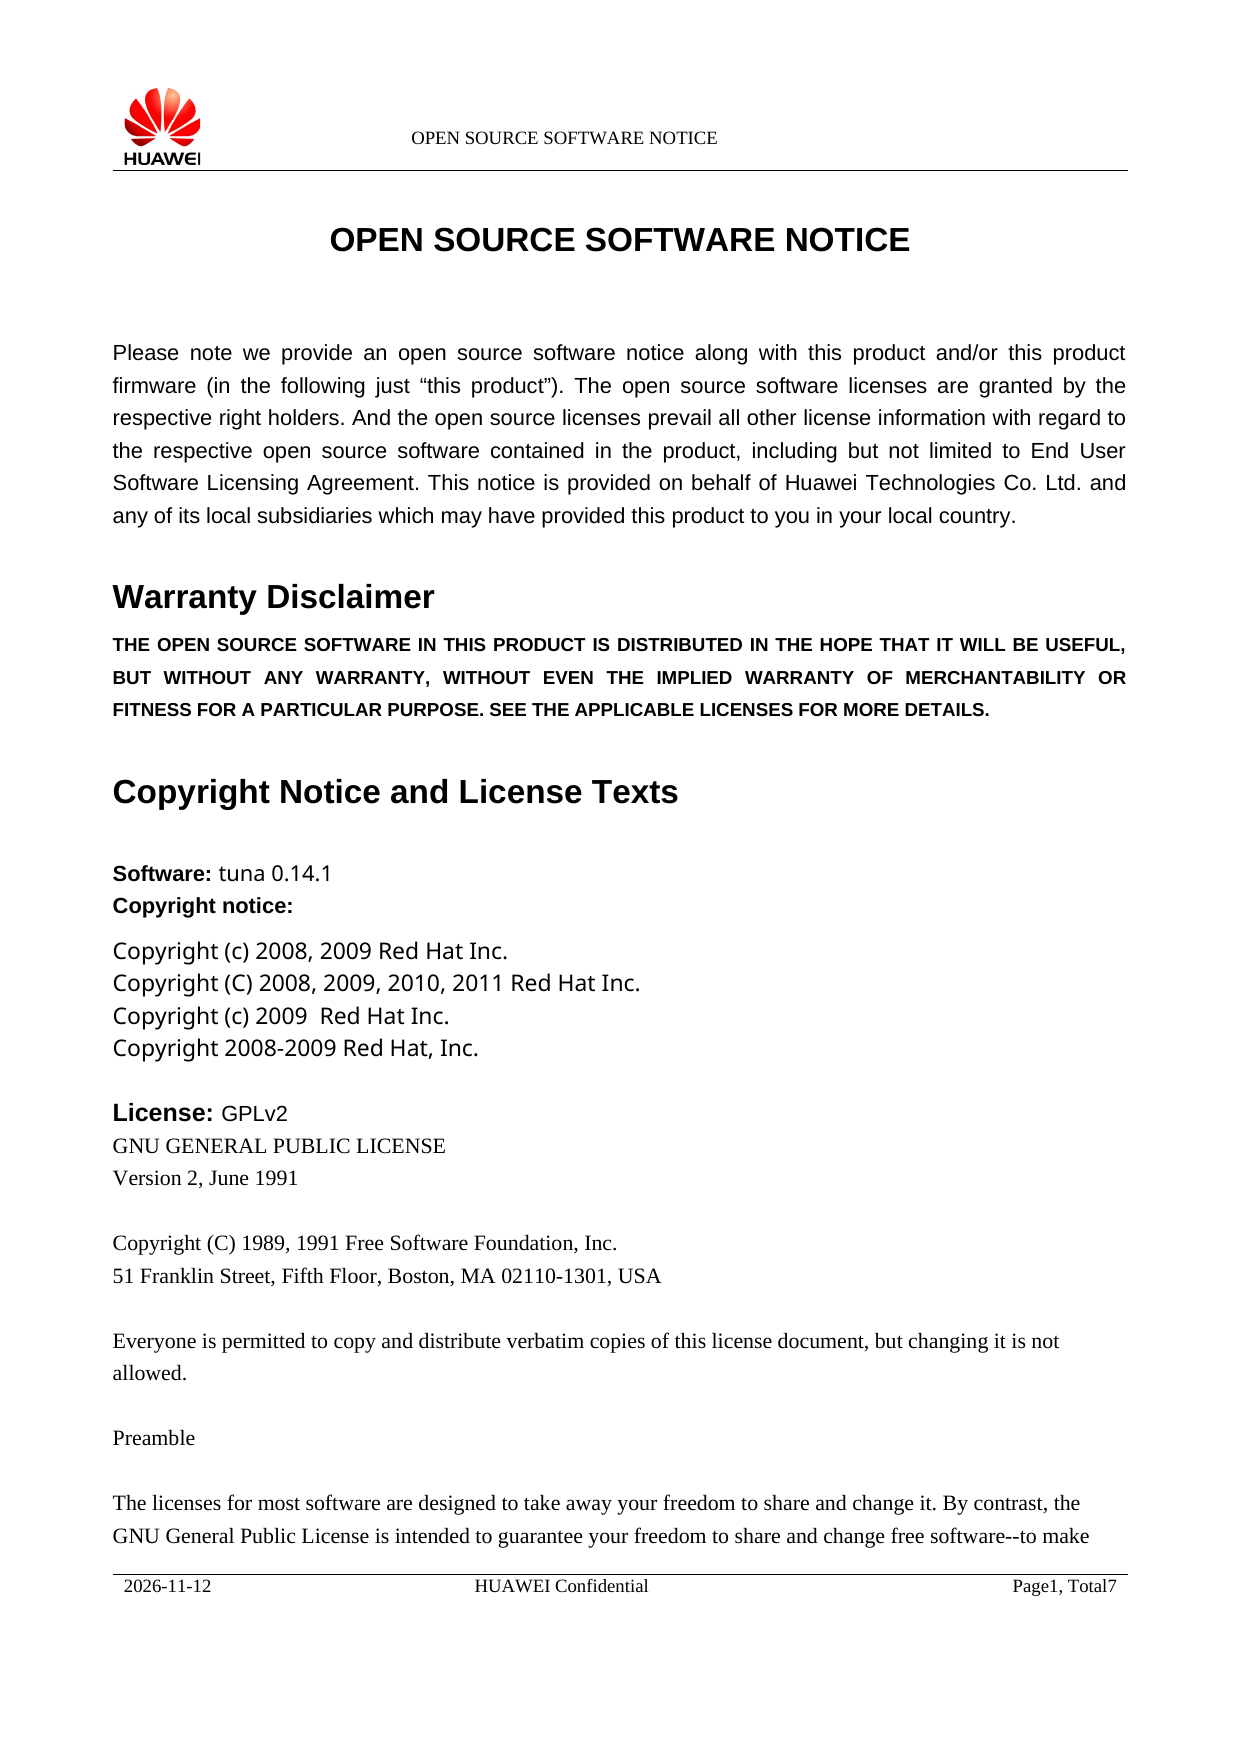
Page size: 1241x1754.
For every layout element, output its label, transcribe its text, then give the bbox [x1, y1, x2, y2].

text Copyright Notice and License Texts [112, 759, 1128, 824]
picture [124, 88, 201, 165]
text Copyright notice: [112, 889, 1128, 921]
text OPEN SOURCE SOFTWARE NOTICE [112, 206, 1128, 271]
text Warranty Disclaimer [112, 564, 1128, 629]
title Software: tuna 0.14.1 [112, 856, 1128, 889]
text Copyright (c) 2008, 2009 Red Hat Inc. Copyright (C) 2008, 2009, 2010, 2011 Red Hat Inc. Copyright (c) 2009 Red Hat Inc. Copyright 2008-2009 Red Hat, Inc. [112, 934, 1128, 1096]
text The open source software in this product is distributed in the hope that it will be useful, but WITHOUT ANY WARRANTY, without even the implied warranty of MERCHANTABILITY or FITNESS FOR A PARTICULAR PURPOSE. See the applicable licenses for more details. [112, 629, 1128, 726]
text License: GPLv2 [112, 1096, 1128, 1129]
text Please note we provide an open source software notice along with this product and/or this product firmware (in the following just “this product”). The open source software licenses are granted by the respective right holders. And the open source licenses prevail all other license information with regard to the respective open source software contained in the product, including but not limited to End User Software Licensing Agreement. This notice is provided on behalf of Huawei Technologies Co. Ltd. and any of its local subsidiaries which may have provided this product to you in your local country. [112, 336, 1128, 531]
